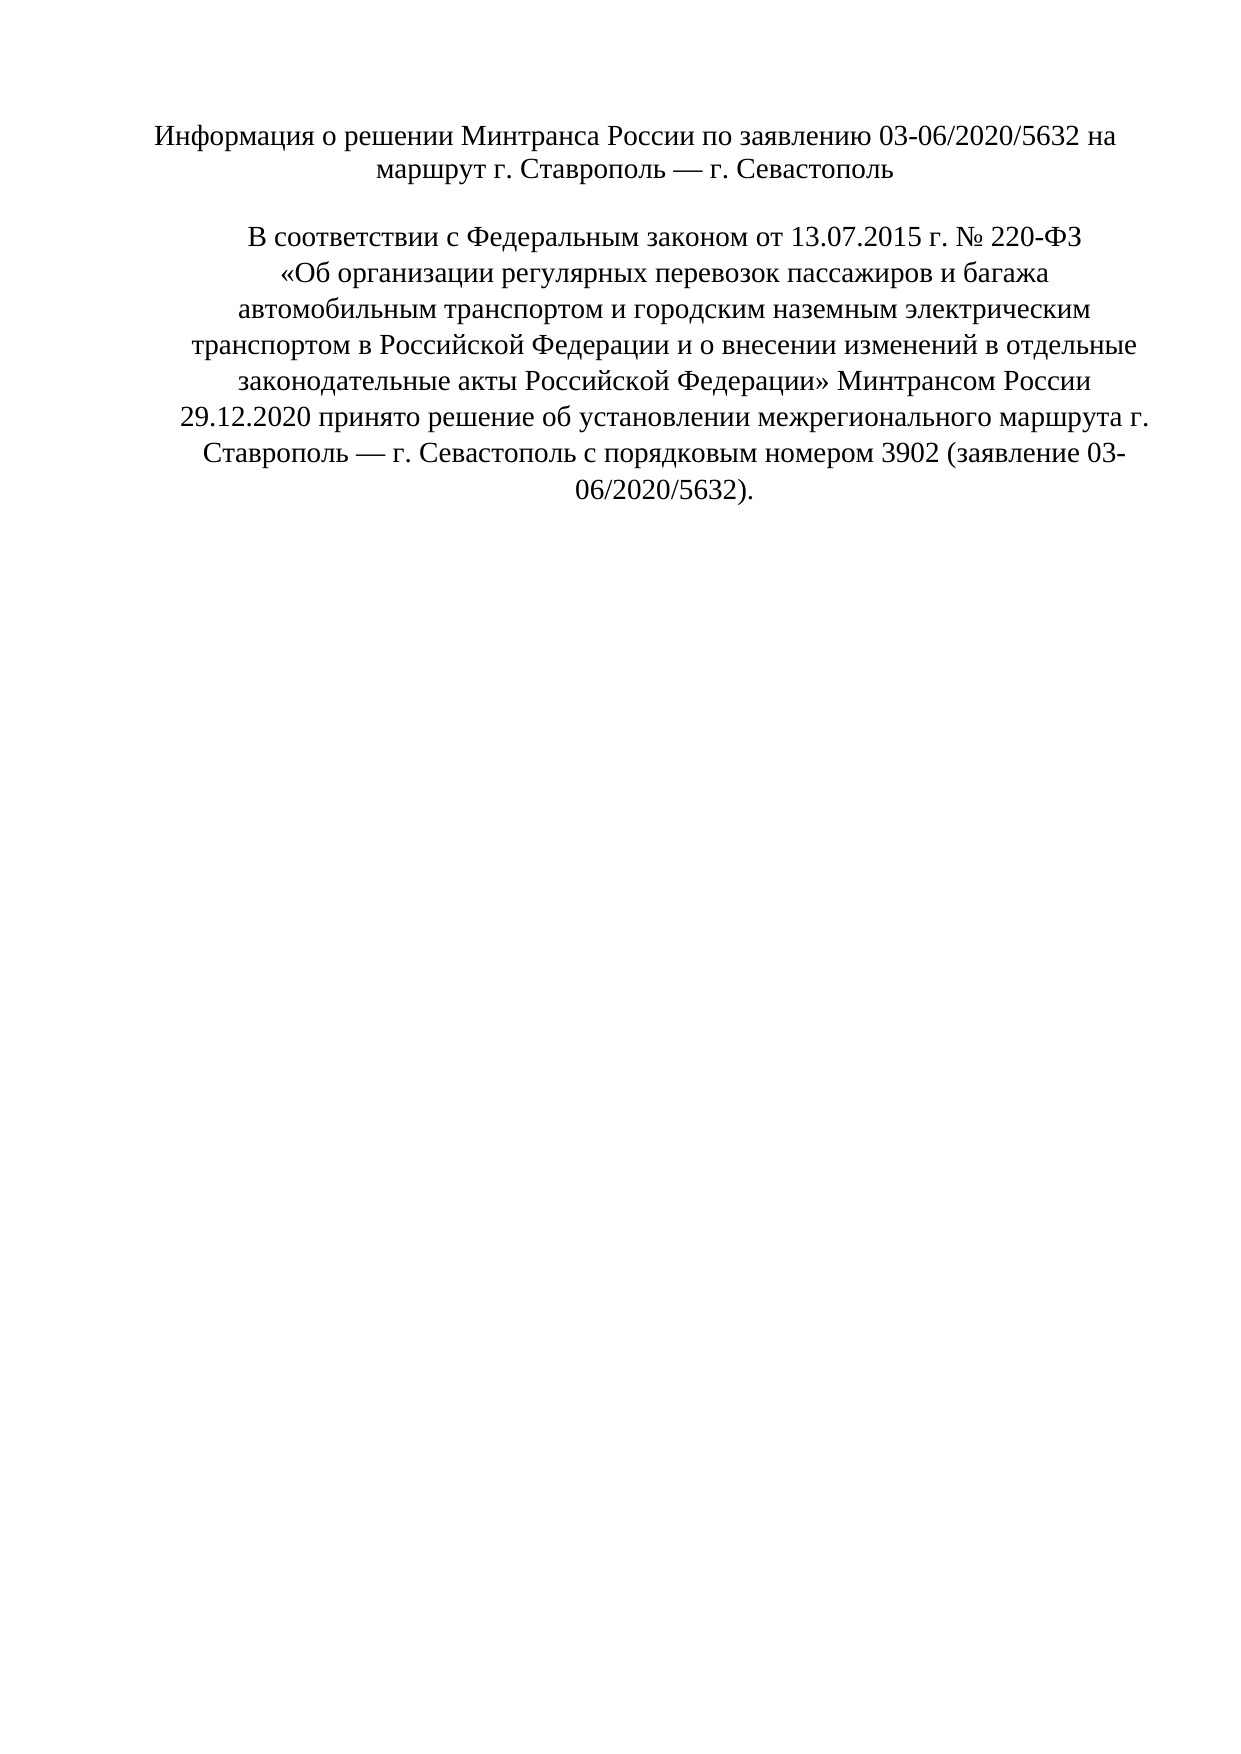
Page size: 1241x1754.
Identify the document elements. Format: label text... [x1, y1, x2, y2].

text Информация о решении Минтранса России по заявлению 03-06/2020/5632 на маршрут г. Ставрополь — г. Севастополь [118, 118, 1152, 185]
text В соответствии с Федеральным законом от 13.07.2015 г. № 220-ФЗ «Об организации регулярных перевозок пассажиров и багажа автомобильным транспортом и городским наземным электрическим транспортом в Российской Федерации и о внесении изменений в отдельные законодательные акты Российской Федерации» Минтрансом России 29.12.2020 принято решение об установлении межрегионального маршрута г. Ставрополь — г. Севастополь с порядковым номером 3902 (заявление 03-06/2020/5632). [177, 219, 1152, 505]
